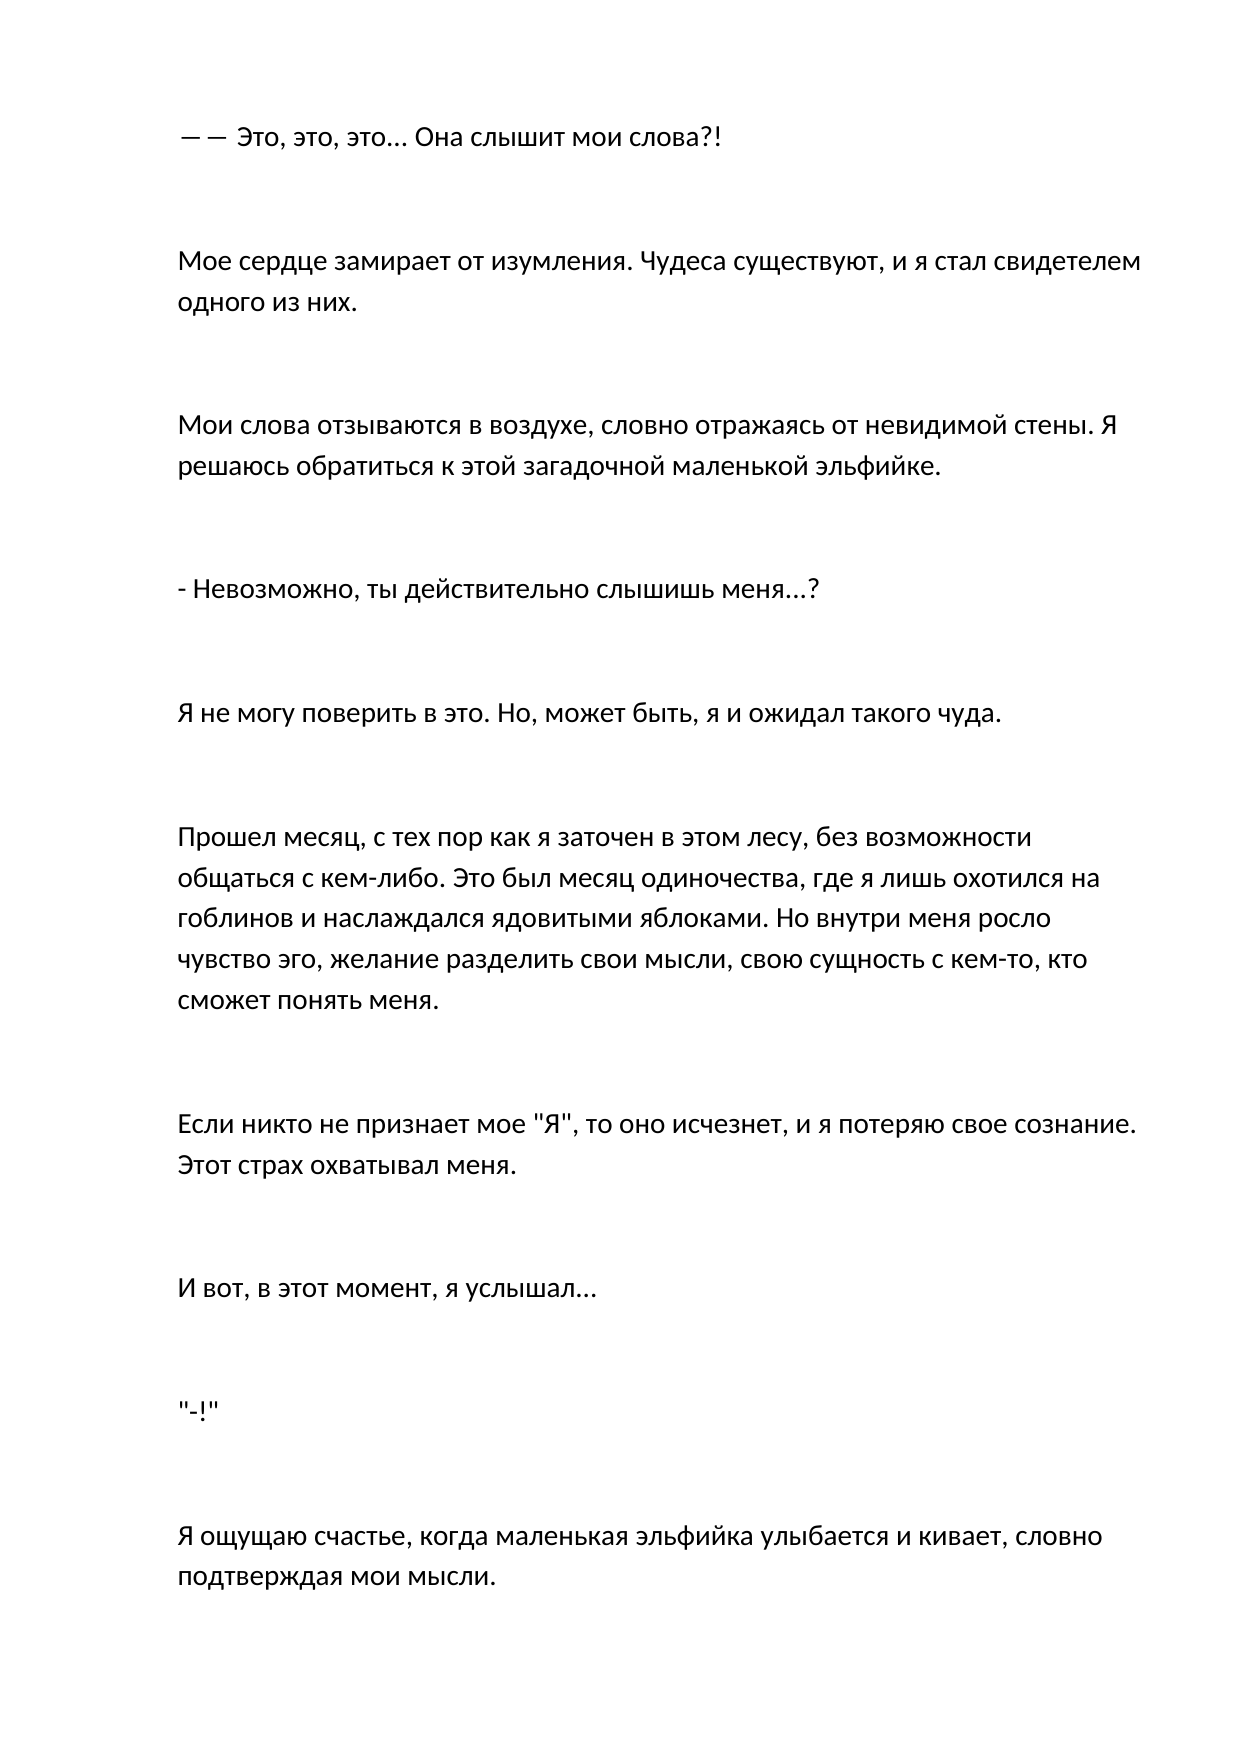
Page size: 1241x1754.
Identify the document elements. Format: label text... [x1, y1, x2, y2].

text Прошел месяц, с тех пор как я заточен в этом лесу, без возможности общаться с кем-либо. Это был месяц одиночества, где я лишь охотился на гоблинов и наслаждался ядовитыми яблоками. Но внутри меня росло чувство эго, желание разделить свои мысли, свою сущность с кем-то, кто сможет понять меня. [177, 818, 1152, 1017]
text "-!" [177, 1393, 1152, 1429]
text Я не могу поверить в это. Но, может быть, я и ожидал такого чуда. [177, 694, 1152, 730]
text - Невозможно, ты действительно слышишь меня...? [177, 571, 1152, 606]
text Мои слова отзываются в воздухе, словно отражаясь от невидимой стены. Я решаюсь обратиться к этой загадочной маленькой эльфийке. [177, 406, 1152, 483]
text ―― Это, это, это... Она слышит мои слова?! [177, 118, 1152, 154]
text Мое сердце замирает от изумления. Чудеса существуют, и я стал свидетелем одного из них. [177, 242, 1152, 318]
text Я ощущаю счастье, когда маленькая эльфийка улыбается и кивает, словно подтверждая мои мысли. [177, 1517, 1152, 1593]
text И вот, в этот момент, я услышал... [177, 1269, 1152, 1305]
text Если никто не признает мое "Я", то оно исчезнет, и я потеряю свое сознание. Этот страх охватывал меня. [177, 1105, 1152, 1182]
